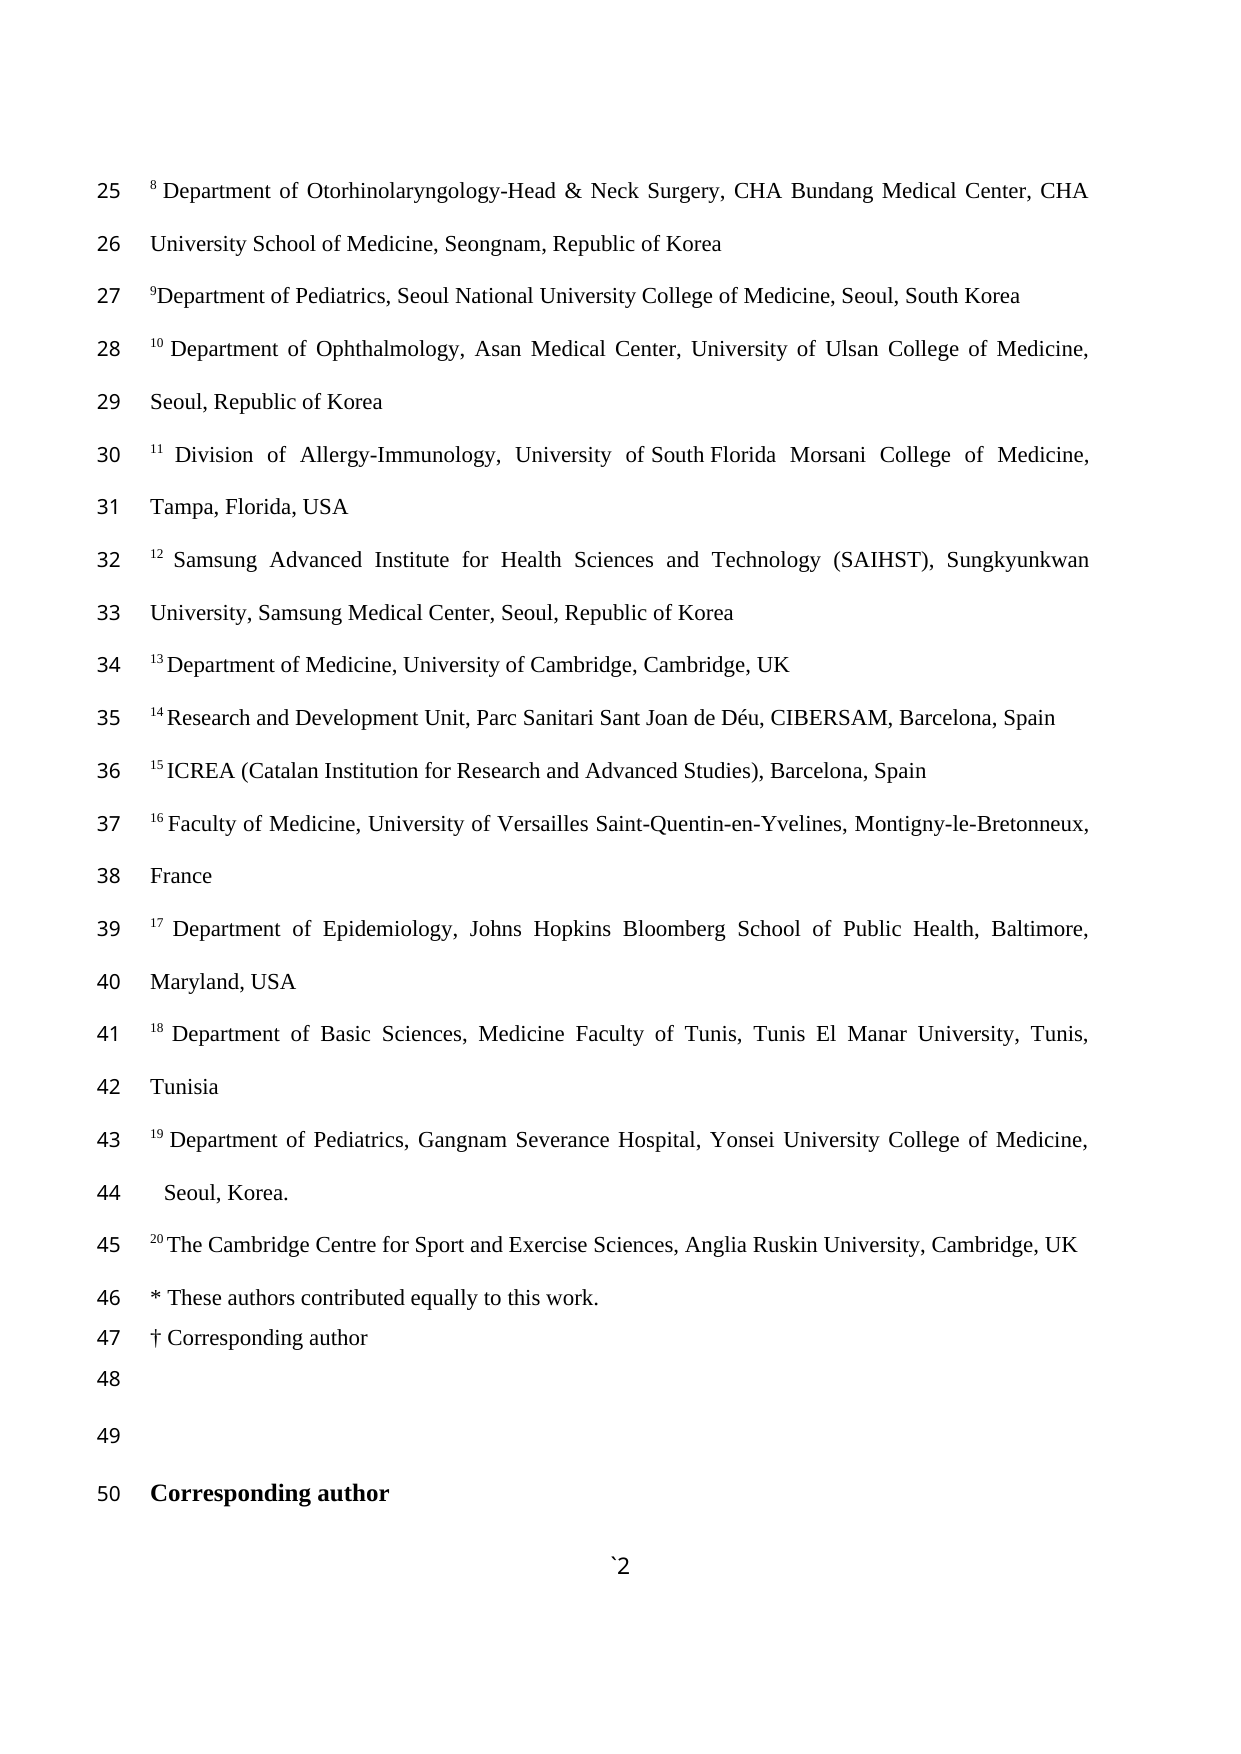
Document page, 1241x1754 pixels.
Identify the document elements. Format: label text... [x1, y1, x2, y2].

text 12 Samsung Advanced Institute for Health Sciences and Technology (SAIHST), Sungkyunkwan University, Samsung Medical Center, Seoul, Republic of Korea [150, 546, 1090, 625]
text 16 Faculty of Medicine, University of Versailles Saint-Quentin-en-Yvelines, Montigny-le-Bretonneux, France [150, 810, 1090, 889]
text 14 Research and Development Unit, Parc Sanitari Sant Joan de Déu, CIBERSAM, Barcelona, Spain [150, 704, 1090, 731]
text 13 Department of Medicine, University of Cambridge, Cambridge, UK [150, 652, 1090, 678]
text 8 Department of Otorhinolaryngology-Head & Neck Surgery, CHA Bundang Medical Center, CHA University School of Medicine, Seongnam, Republic of Korea [150, 177, 1090, 256]
text 18 Department of Basic Sciences, Medicine Faculty of Tunis, Tunis El Manar University, Tunis, Tunisia [150, 1021, 1090, 1099]
text 19 Department of Pediatrics, Gangnam Severance Hospital, Yonsei University College of Medicine, Seoul, Korea. [150, 1126, 1090, 1205]
text Corresponding author [150, 1478, 1090, 1507]
text 17 Department of Epidemiology, Johns Hopkins Bloomberg School of Public Health, Baltimore, Maryland, USA [150, 915, 1090, 994]
text 15 ICREA (Catalan Institution for Research and Advanced Studies), Barcelona, Spain [150, 757, 1090, 783]
text 11 Division of Allergy-Immunology, University of South Florida Morsani College of Medicine, Tampa, Florida, USA [150, 441, 1090, 520]
text 9Department of Pediatrics, Seoul National University College of Medicine, Seoul, South Korea [150, 283, 1090, 309]
text * These authors contributed equally to this work. [150, 1284, 1090, 1310]
text 20 The Cambridge Centre for Sport and Exercise Sciences, Anglia Ruskin University, Cambridge, UK [150, 1231, 1090, 1258]
text † Corresponding author [150, 1323, 1090, 1350]
text 10 Department of Ophthalmology, Asan Medical Center, University of Ulsan College of Medicine, Seoul, Republic of Korea [150, 335, 1090, 414]
